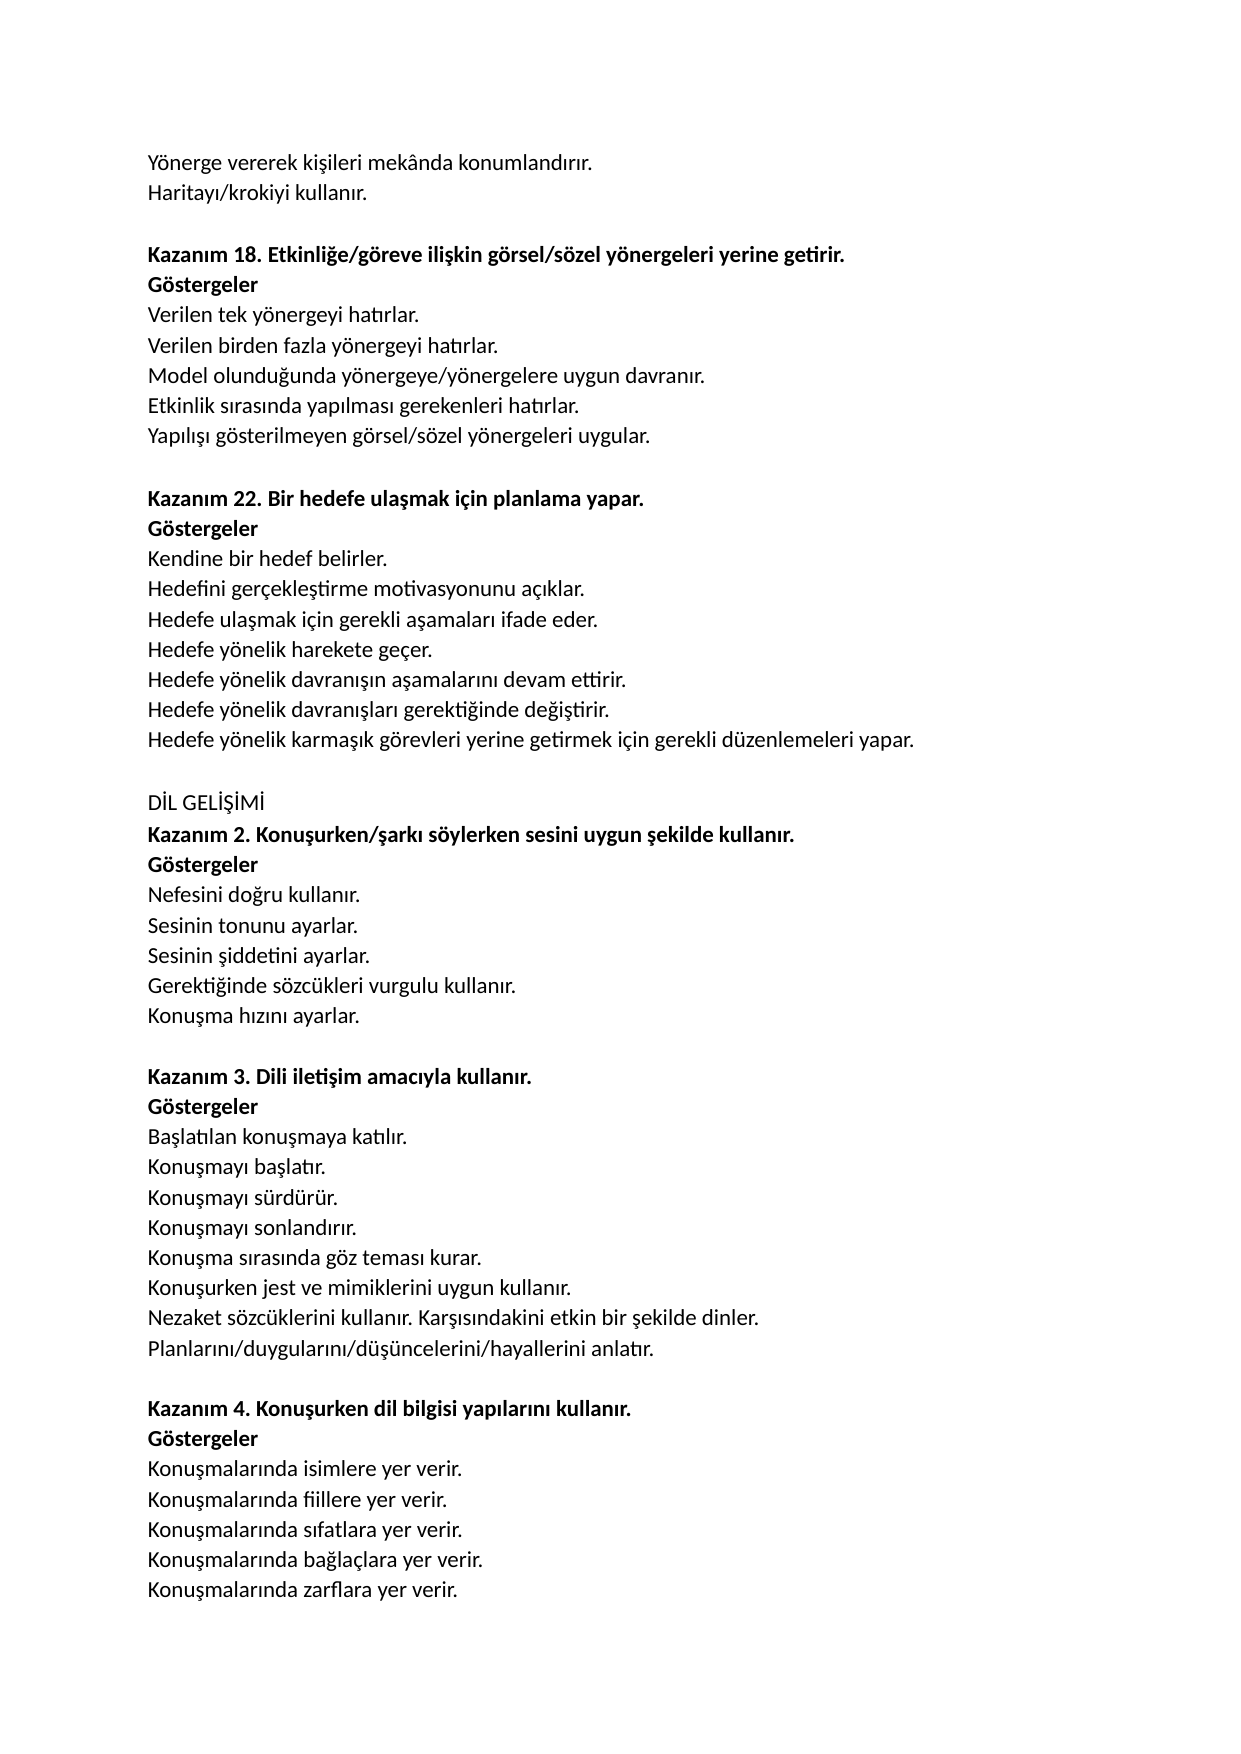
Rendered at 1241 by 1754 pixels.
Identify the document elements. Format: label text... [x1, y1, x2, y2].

text Hedefe yönelik karmaşık görevleri yerine getirmek için gerekli düzenlemeleri yapar. [148, 726, 1093, 753]
text Konuşma sırasında göz teması kurar. [148, 1243, 1093, 1271]
text Gerektiğinde sözcükleri vurgulu kullanır. [148, 971, 1093, 999]
text Yapılışı gösterilmeyen görsel/sözel yönergeleri uygular. [148, 421, 1093, 449]
text Nefesini doğru kullanır. [148, 881, 1093, 908]
text Konuşmalarında isimlere yer verir. [148, 1454, 1093, 1482]
text Göstergeler [148, 514, 1093, 542]
text Başlatılan konuşmaya katılır. [148, 1122, 1093, 1150]
text Göstergeler [148, 850, 1093, 878]
text Kazanım 4. Konuşurken dil bilgisi yapılarını kullanır. [148, 1394, 1093, 1422]
text Konuşmalarında bağlaçlara yer verir. [148, 1545, 1093, 1573]
text Nezaket sözcüklerini kullanır. Karşısındakini etkin bir şekilde dinler. [148, 1303, 1093, 1331]
text Hedefe yönelik harekete geçer. [148, 635, 1093, 663]
text Verilen birden fazla yönergeyi hatırlar. [148, 331, 1093, 359]
text Konuşmayı başlatır. [148, 1152, 1093, 1180]
text Yönerge vererek kişileri mekânda konumlandırır. [148, 148, 1093, 176]
text Göstergeler [148, 1424, 1093, 1452]
text Kazanım 22. Bir hedefe ulaşmak için planlama yapar. [148, 484, 1093, 512]
text Hedefini gerçekleştirme motivasyonunu açıklar. [148, 574, 1093, 602]
text Göstergeler [148, 270, 1093, 298]
text Etkinlik sırasında yapılması gerekenleri hatırlar. [148, 391, 1093, 419]
text Kazanım 18. Etkinliğe/göreve ilişkin görsel/sözel yönergeleri yerine getirir. [148, 240, 1093, 268]
text Model olunduğunda yönergeye/yönergelere uygun davranır. [148, 361, 1093, 389]
text DİL GELİŞİMİ [148, 788, 1093, 816]
text Haritayı/krokiyi kullanır. [148, 178, 1093, 206]
text Konuşma hızını ayarlar. [148, 1001, 1093, 1029]
text Konuşurken jest ve mimiklerini uygun kullanır. [148, 1273, 1093, 1301]
text Kazanım 3. Dili iletişim amacıyla kullanır. [148, 1062, 1093, 1090]
text Konuşmalarında fiillere yer verir. [148, 1485, 1093, 1513]
text Kendine bir hedef belirler. [148, 544, 1093, 572]
text Konuşmalarında zarflara yer verir. [148, 1575, 1093, 1603]
text Konuşmayı sonlandırır. [148, 1213, 1093, 1241]
text Kazanım 2. Konuşurken/şarkı söylerken sesini uygun şekilde kullanır. [148, 820, 1093, 848]
text Hedefe ulaşmak için gerekli aşamaları ifade eder. [148, 605, 1093, 633]
text Sesinin şiddetini ayarlar. [148, 941, 1093, 969]
text Konuşmayı sürdürür. [148, 1183, 1093, 1211]
text Sesinin tonunu ayarlar. [148, 911, 1093, 939]
text Hedefe yönelik davranışları gerektiğinde değiştirir. [148, 695, 1093, 723]
text Verilen tek yönergeyi hatırlar. [148, 301, 1093, 329]
text Konuşmalarında sıfatlara yer verir. [148, 1515, 1093, 1543]
text Hedefe yönelik davranışın aşamalarını devam ettirir. [148, 665, 1093, 693]
text Planlarını/duygularını/düşüncelerini/hayallerini anlatır. [148, 1334, 1093, 1362]
text Göstergeler [148, 1092, 1093, 1120]
